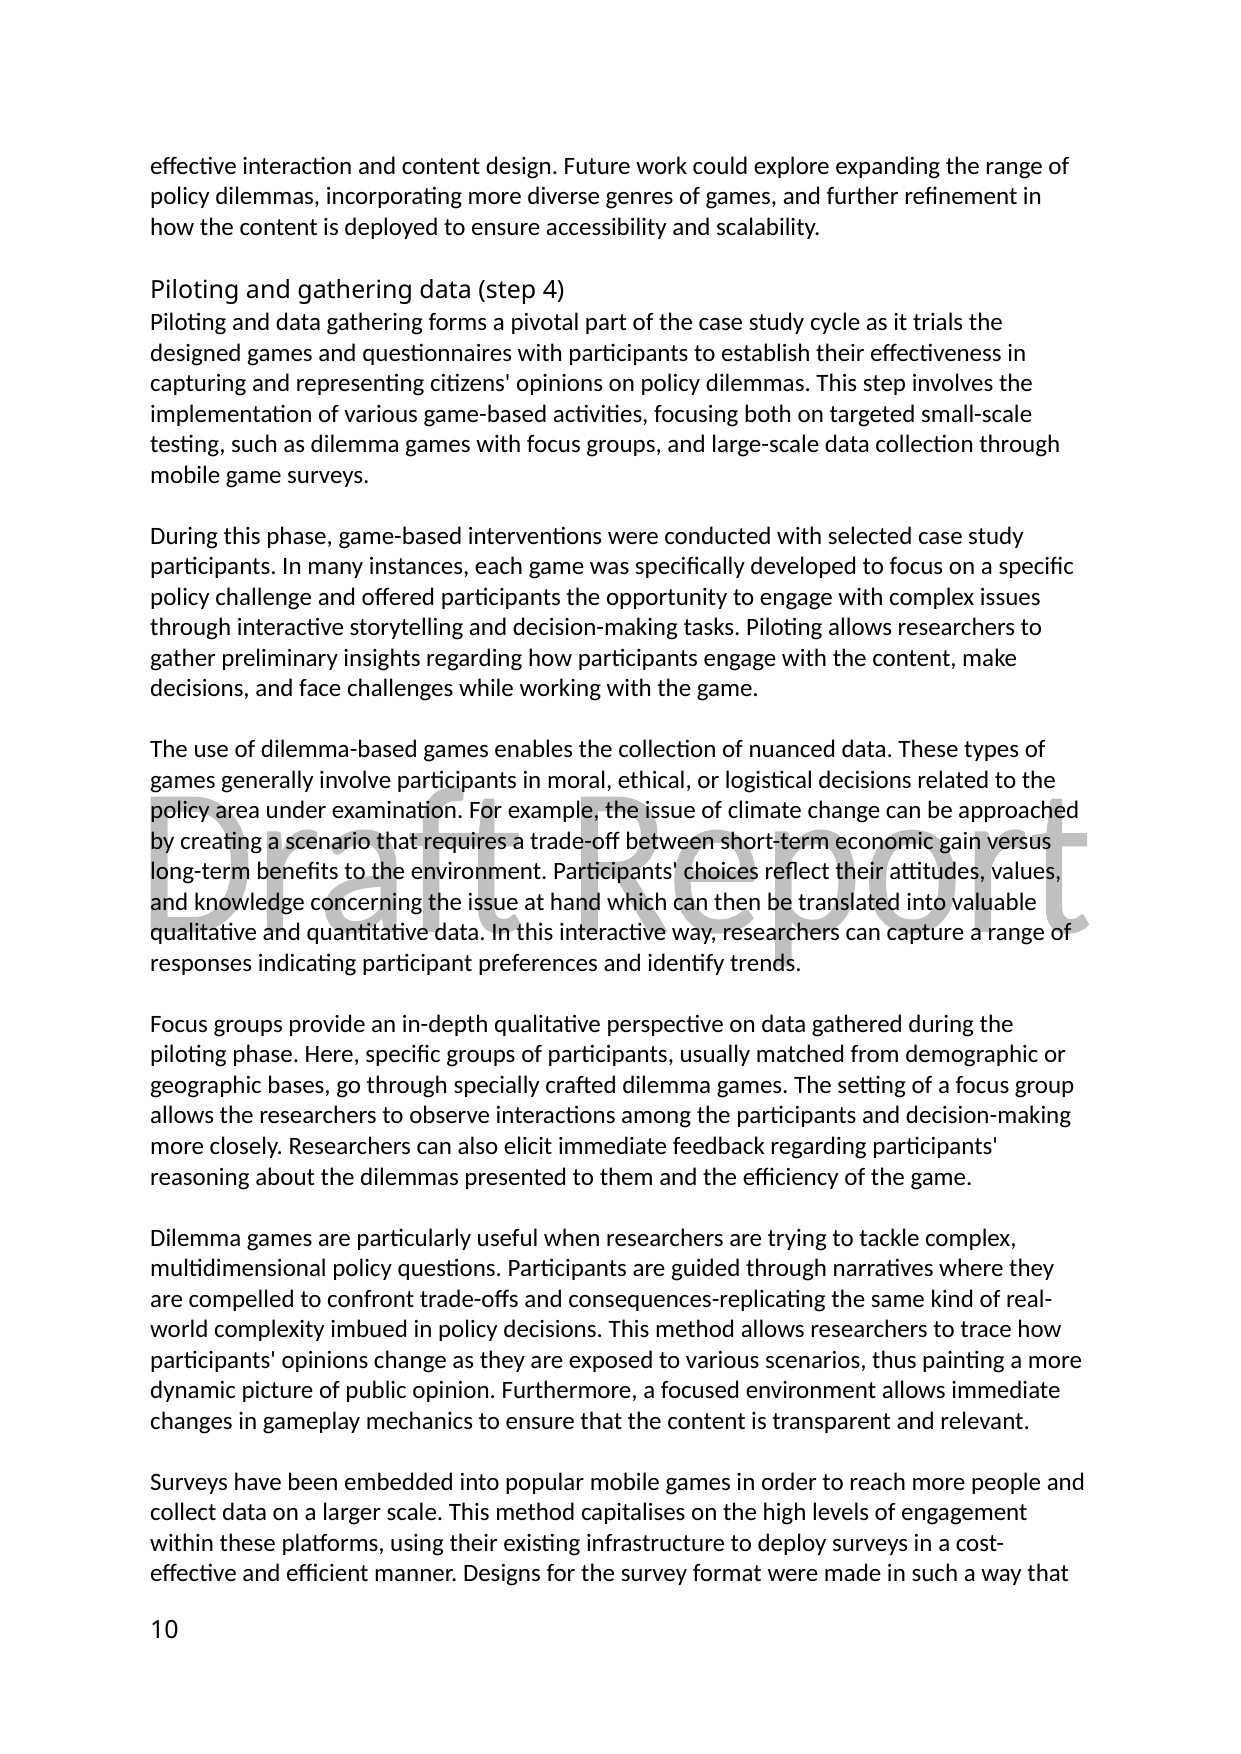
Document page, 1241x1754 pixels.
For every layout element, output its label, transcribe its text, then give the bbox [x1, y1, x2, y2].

text Piloting and data gathering forms a pivotal part of the case study cycle as it trials the designed games and questionnaires with participants to establish their effectiveness in capturing and representing citizens' opinions on policy dilemmas. This step involves the implementation of various game-based activities, focusing both on targeted small-scale testing, such as dilemma games with focus groups, and large-scale data collection through mobile game surveys. [150, 306, 1090, 489]
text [150, 150, 1090, 242]
text During this phase, game-based interventions were conducted with selected case study participants. In many instances, each game was specifically developed to focus on a specific policy challenge and offered participants the opportunity to engage with complex issues through interactive storytelling and decision-making tasks. Piloting allows researchers to gather preliminary insights regarding how participants engage with the content, make decisions, and face challenges while working with the game. [150, 520, 1090, 703]
text Dilemma games are particularly useful when researchers are trying to tackle complex, multidimensional policy questions. Participants are guided through narratives where they are compelled to confront trade-offs and consequences-replicating the same kind of real-world complexity imbued in policy decisions. This method allows researchers to trace how participants' opinions change as they are exposed to various scenarios, thus painting a more dynamic picture of public opinion. Furthermore, a focused environment allows immediate changes in gameplay mechanics to ensure that the content is transparent and relevant. [150, 1222, 1090, 1435]
text Piloting and gathering data (step 4) [150, 272, 1090, 306]
text Focus groups provide an in-depth qualitative perspective on data gathered during the piloting phase. Here, specific groups of participants, usually matched from demographic or geographic bases, go through specially crafted dilemma games. The setting of a focus group allows the researchers to observe interactions among the participants and decision-making more closely. Researchers can also elicit immediate feedback regarding participants' reasoning about the dilemmas presented to them and the efficiency of the game. [150, 1008, 1090, 1191]
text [150, 1466, 1090, 1588]
text The use of dilemma-based games enables the collection of nuanced data. These types of games generally involve participants in moral, ethical, or logistical decisions related to the policy area under examination. For example, the issue of climate change can be approached by creating a scenario that requires a trade-off between short-term economic gain versus long-term benefits to the environment. Participants' choices reflect their attitudes, values, and knowledge concerning the issue at hand which can then be translated into valuable qualitative and quantitative data. In this interactive way, researchers can capture a range of responses indicating participant preferences and identify trends. [150, 733, 1090, 978]
